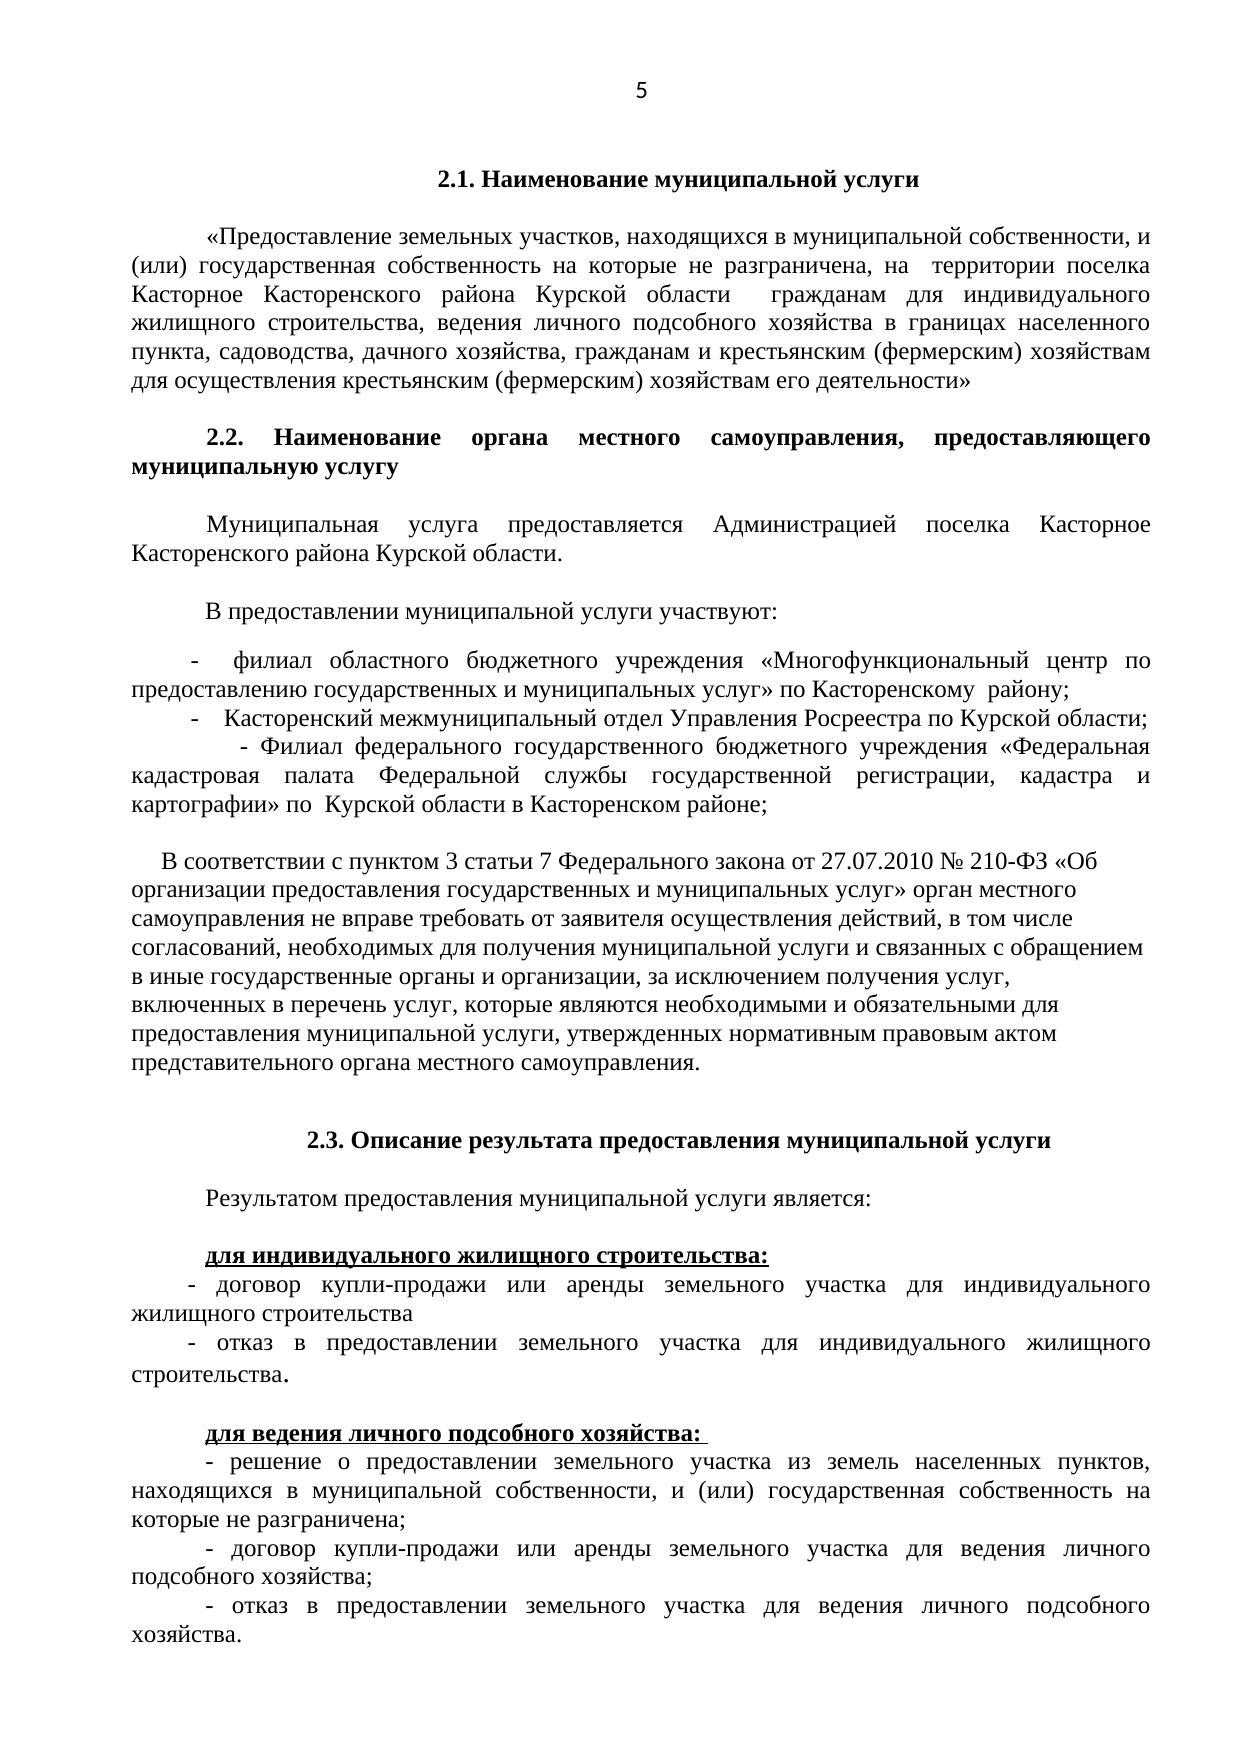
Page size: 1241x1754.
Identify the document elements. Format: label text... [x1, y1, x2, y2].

text В соответствии с пунктом 3 статьи 7 Федерального закона от 27.07.2010 № 210-ФЗ «Об организации предоставления государственных и муниципальных услуг» орган местного самоуправления не вправе требовать от заявителя осуществления действий, в том числе согласований, необходимых для получения муниципальной услуги и связанных с обращением в иные государственные органы и организации, за исключением получения услуг, включенных в перечень услуг, которые являются необходимыми и обязательными для предоставления муниципальной услуги, утвержденных нормативным правовым актом представительного органа местного самоуправления. [131, 846, 1152, 1076]
text - договор купли-продажи или аренды земельного участка для индивидуального жилищного строительства [131, 1269, 1152, 1327]
text для индивидуального жилищного строительства: [131, 1240, 1152, 1269]
text - отказ в предоставлении земельного участка для ведения личного подсобного хозяйства. [131, 1590, 1152, 1648]
text «Предоставление земельных участков, находящихся в муниципальной собственности, и (или) государственная собственность на которые не разграничена, на территории поселка Касторное Касторенского района Курской области гражданам для индивидуального жилищного строительства, ведения личного подсобного хозяйства в границах населенного пункта, садоводства, дачного хозяйства, гражданам и крестьянским (фермерским) хозяйствам для осуществления крестьянским (фермерским) хозяйствам его деятельности» [131, 221, 1152, 394]
text - Филиал федерального государственного бюджетного учреждения «Федеральная кадастровая палата Федеральной службы государственной регистрации, кадастра и картографии» по Курской области в Касторенском районе; [131, 731, 1152, 818]
text 2.2. Наименование органа местного самоуправления, предоставляющего муниципальную услугу [131, 422, 1152, 480]
text В предоставлении муниципальной услуги участвуют: [131, 596, 1152, 624]
text Результатом предоставления муниципальной услуги является: [131, 1183, 1152, 1212]
text - филиал областного бюджетного учреждения «Многофункциональный центр по предоставлению государственных и муниципальных услуг» по Касторенскому району; [131, 645, 1152, 703]
text - отказ в предоставлении земельного участка для индивидуального жилищного строительства. [131, 1327, 1152, 1389]
text Муниципальная услуга предоставляется Администрацией поселка Касторное Касторенского района Курской области. [131, 509, 1152, 567]
text - решение о предоставлении земельного участка из земель населенных пунктов, находящихся в муниципальной собственности, и (или) государственная собственность на которые не разграничена; [131, 1446, 1152, 1533]
text 2.1. Наименование муниципальной услуги [131, 164, 1152, 192]
text для ведения личного подсобного хозяйства: [131, 1418, 1152, 1446]
text - Касторенский межмуниципальный отдел Управления Росреестра по Курской области; [131, 703, 1152, 731]
text - договор купли-продажи или аренды земельного участка для ведения личного подсобного хозяйства; [131, 1533, 1152, 1590]
text 2.3. Описание результата предоставления муниципальной услуги [131, 1125, 1152, 1154]
